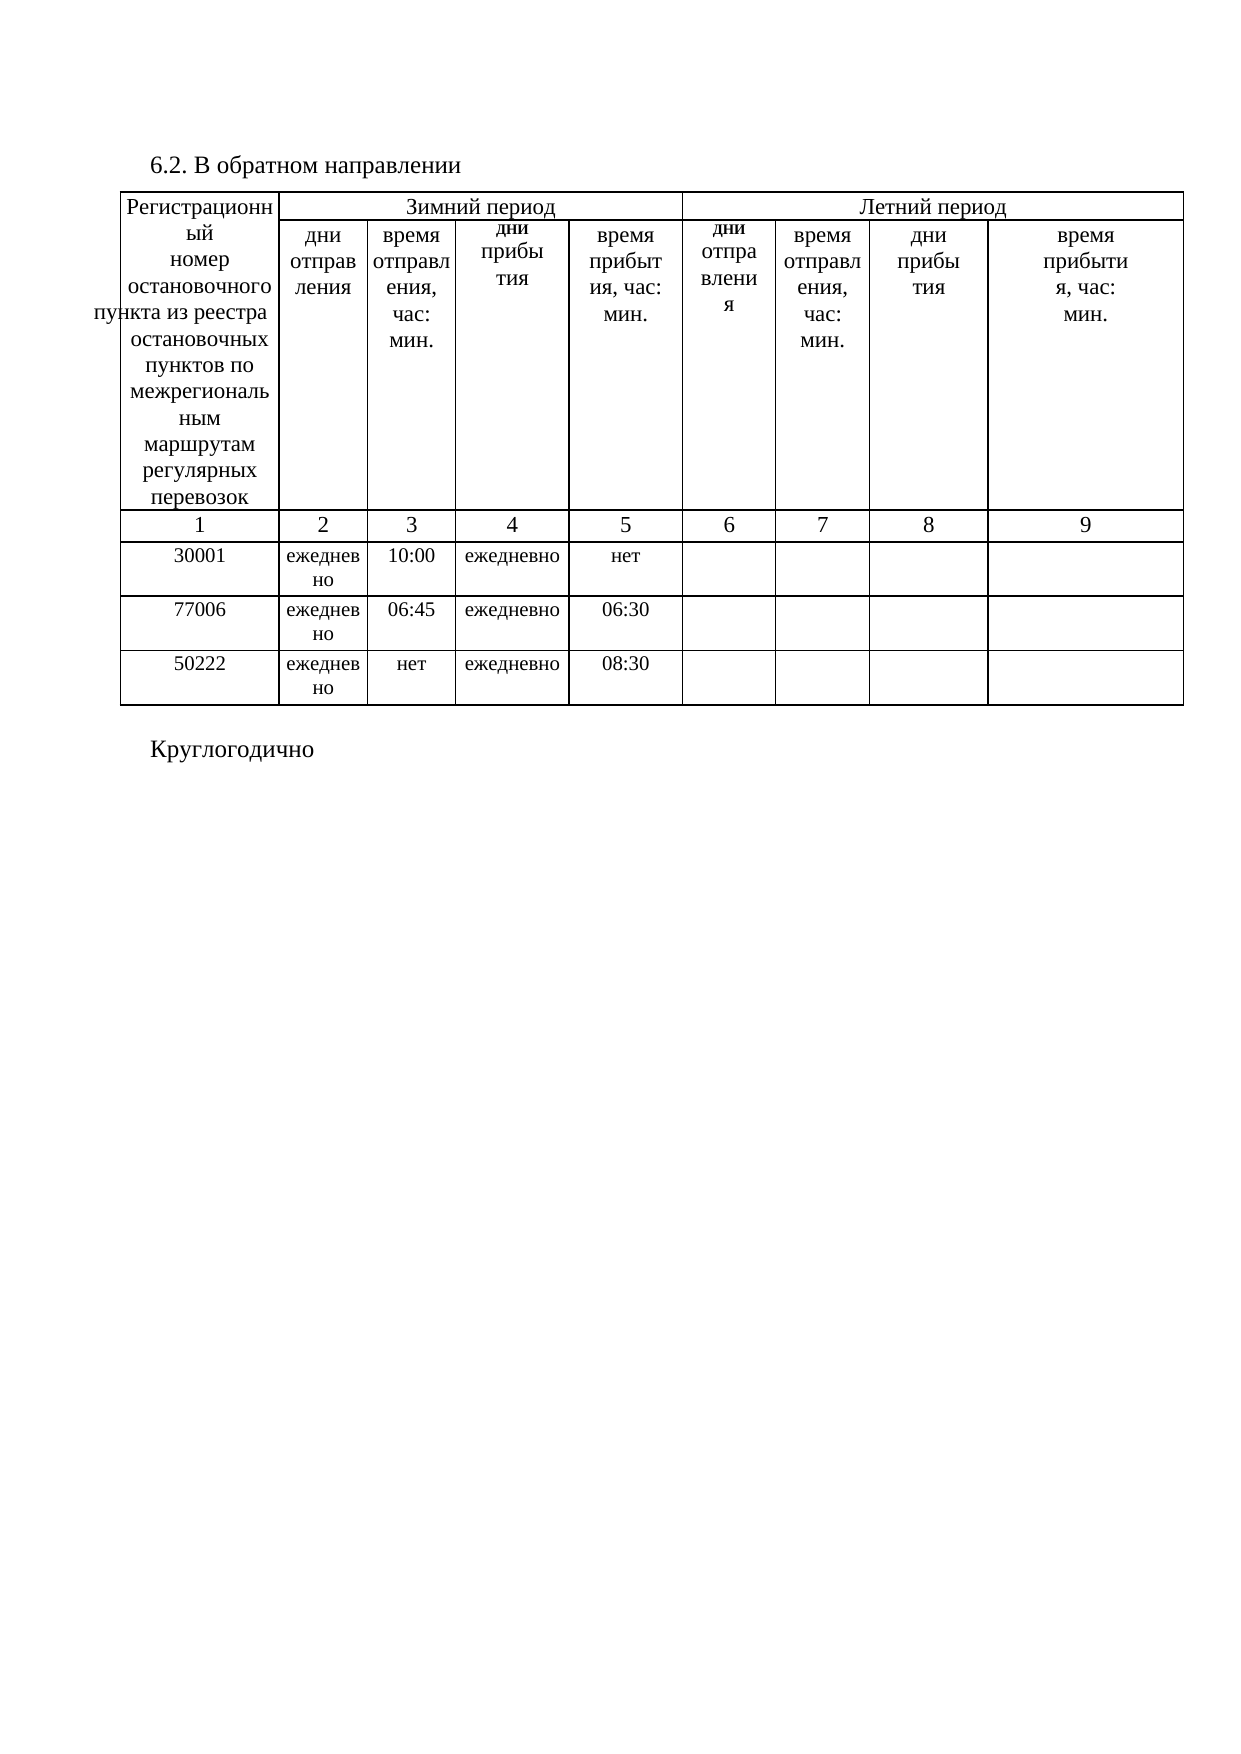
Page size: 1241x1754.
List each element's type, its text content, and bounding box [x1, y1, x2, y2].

table_cell ДНИ отпра влени я [683, 221, 775, 509]
table_cell ежедневно [280, 597, 367, 650]
table_cell ежедневно [280, 543, 367, 595]
text Круглогодично [150, 734, 1090, 763]
table_cell ДНИ прибы тия [456, 221, 568, 509]
table_cell [776, 543, 869, 595]
table_cell 7 [776, 511, 869, 541]
table_cell [776, 651, 869, 704]
table_cell 08:30 [570, 651, 682, 704]
table_cell [683, 651, 775, 704]
table_cell дни прибы тия [870, 221, 987, 509]
table_cell время прибыти я, час: мин. [989, 221, 1183, 509]
table_cell ежедневно [456, 543, 568, 595]
table_cell [989, 543, 1183, 595]
table_cell 8 [870, 511, 987, 541]
table_header Летний период [683, 193, 1183, 219]
table_cell 10:00 [368, 543, 455, 595]
table_header Регистрационный номер остановочного пункта из реестра остановочных пунктов по межрегиональным маршрутам регулярных перевозок [121, 193, 278, 509]
table_header Зимний период [280, 193, 682, 219]
table_cell 1 [121, 511, 278, 541]
table_cell 77006 [121, 597, 278, 650]
table_cell [989, 597, 1183, 650]
table_cell ежедневно [456, 597, 568, 650]
table_cell [870, 651, 987, 704]
table_cell [989, 651, 1183, 704]
table_cell 50222 [121, 651, 278, 704]
table_cell 06:45 [368, 597, 455, 650]
text 6.2. В обратном направлении [150, 150, 1090, 179]
table_cell [870, 543, 987, 595]
table_cell нет [570, 543, 682, 595]
table_cell 6 [683, 511, 775, 541]
table_cell 30001 [121, 543, 278, 595]
table_cell время отправл ения, час: мин. [368, 221, 455, 509]
table_cell дни отправ ления [280, 221, 367, 509]
table_cell 4 [456, 511, 568, 541]
table_cell [870, 597, 987, 650]
table_cell ежедневно [280, 651, 367, 704]
table_cell 3 [368, 511, 455, 541]
table_cell [683, 597, 775, 650]
table_cell нет [368, 651, 455, 704]
table_cell 06:30 [570, 597, 682, 650]
table_cell время прибыт ия, час: мин. [570, 221, 682, 509]
table_cell 5 [570, 511, 682, 541]
table_cell время отправл ения, час: мин. [776, 221, 869, 509]
table_cell ежедневно [456, 651, 568, 704]
table_cell [683, 543, 775, 595]
table_cell [776, 597, 869, 650]
table_cell 2 [280, 511, 367, 541]
table_cell 9 [989, 511, 1183, 541]
